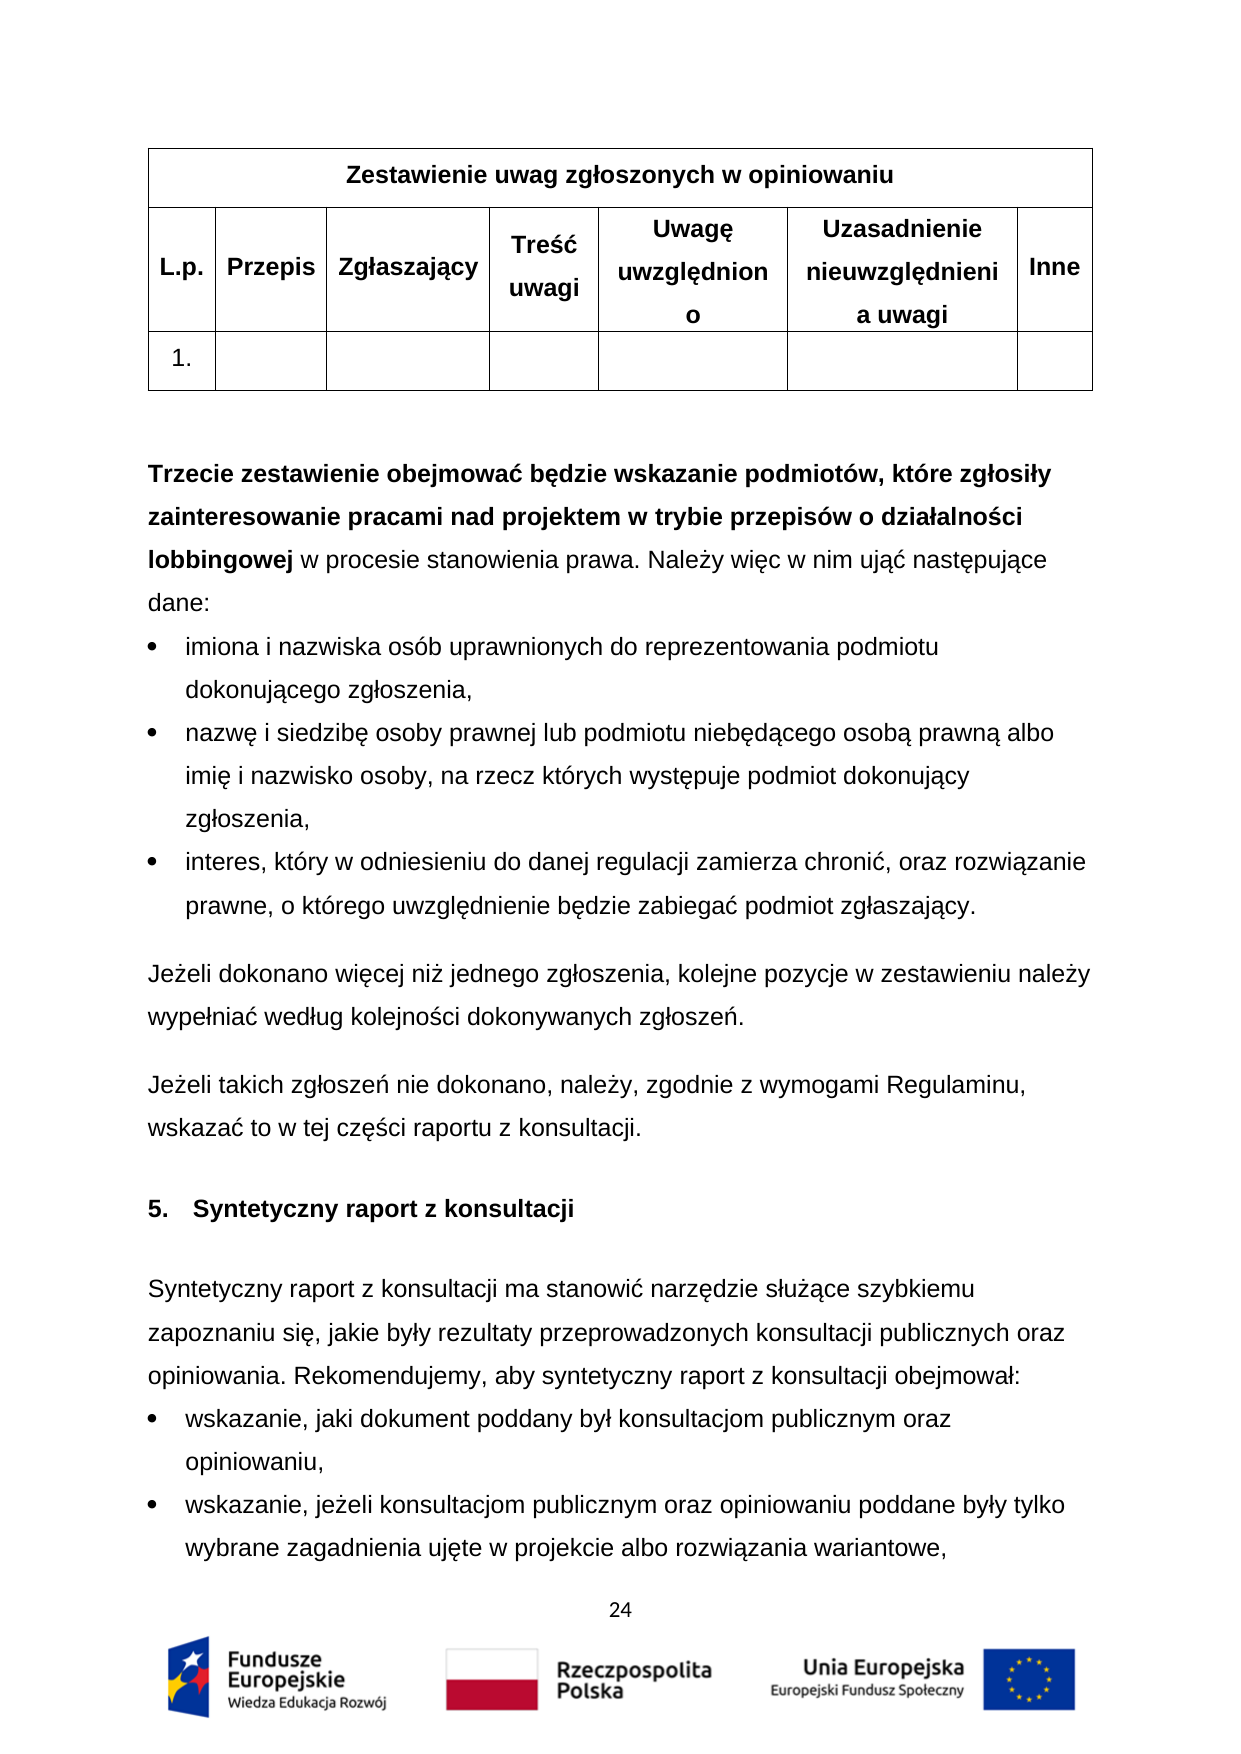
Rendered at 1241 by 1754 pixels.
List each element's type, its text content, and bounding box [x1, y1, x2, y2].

text Jeżeli dokonano więcej niż jednego zgłoszenia, kolejne pozycje w zestawieniu należy wypełniać według kolejności dokonywanych zgłoszeń. [148, 959, 1093, 1031]
table_cell Przepis [216, 208, 326, 331]
text Trzecie zestawienie obejmować będzie wskazanie podmiotów, które zgłosiły zainteresowanie pracami nad projektem w trybie przepisów o działalności lobbingowej w procesie stanowienia prawa. Należy więc w nim ująć następujące dane: [148, 459, 1093, 617]
picture [148, 1616, 1095, 1738]
table_header Zestawienie uwag zgłoszonych w opiniowaniu [149, 149, 1092, 207]
table_cell [327, 332, 489, 390]
table_cell Uwagę uwzględniono [599, 208, 787, 331]
table_cell Zgłaszający [327, 208, 489, 331]
list wskazanie, jaki dokument poddany był konsultacjom publicznym oraz opiniowaniu, [148, 1404, 1093, 1476]
list wskazanie, jeżeli konsultacjom publicznym oraz opiniowaniu poddane były tylko wybrane zagadnienia ujęte w projekcie albo rozwiązania wariantowe, [148, 1490, 1093, 1562]
table_cell Uzasadnienie nieuwzględnienia uwagi [788, 208, 1017, 331]
table_cell [216, 332, 326, 390]
subtitle Syntetyczny raport z konsultacji [148, 1194, 1093, 1222]
table_cell [599, 332, 787, 390]
table_cell 1. [149, 332, 215, 390]
table_cell [1018, 332, 1092, 390]
list imiona i nazwiska osób uprawnionych do reprezentowania podmiotu dokonującego zgłoszenia, [148, 632, 1093, 703]
table_cell Treść uwagi [490, 208, 598, 331]
table_cell [788, 332, 1017, 390]
text Jeżeli takich zgłoszeń nie dokonano, należy, zgodnie z wymogami Regulaminu, wskazać to w tej części raportu z konsultacji. [148, 1070, 1093, 1142]
text Syntetyczny raport z konsultacji ma stanowić narzędzie służące szybkiemu zapoznaniu się, jakie były rezultaty przeprowadzonych konsultacji publicznych oraz opiniowania. Rekomendujemy, aby syntetyczny raport z konsultacji obejmował: [148, 1274, 1093, 1389]
list nazwę i siedzibę osoby prawnej lub podmiotu niebędącego osobą prawną albo imię i nazwisko osoby, na rzecz których występuje podmiot dokonujący zgłoszenia, [148, 718, 1093, 833]
table_cell L.p. [149, 208, 215, 331]
table_cell [490, 332, 598, 390]
table_cell Inne [1018, 208, 1092, 331]
list interes, który w odniesieniu do danej regulacji zamierza chronić, oraz rozwiązanie prawne, o którego uwzględnienie będzie zabiegać podmiot zgłaszający. [148, 847, 1093, 919]
